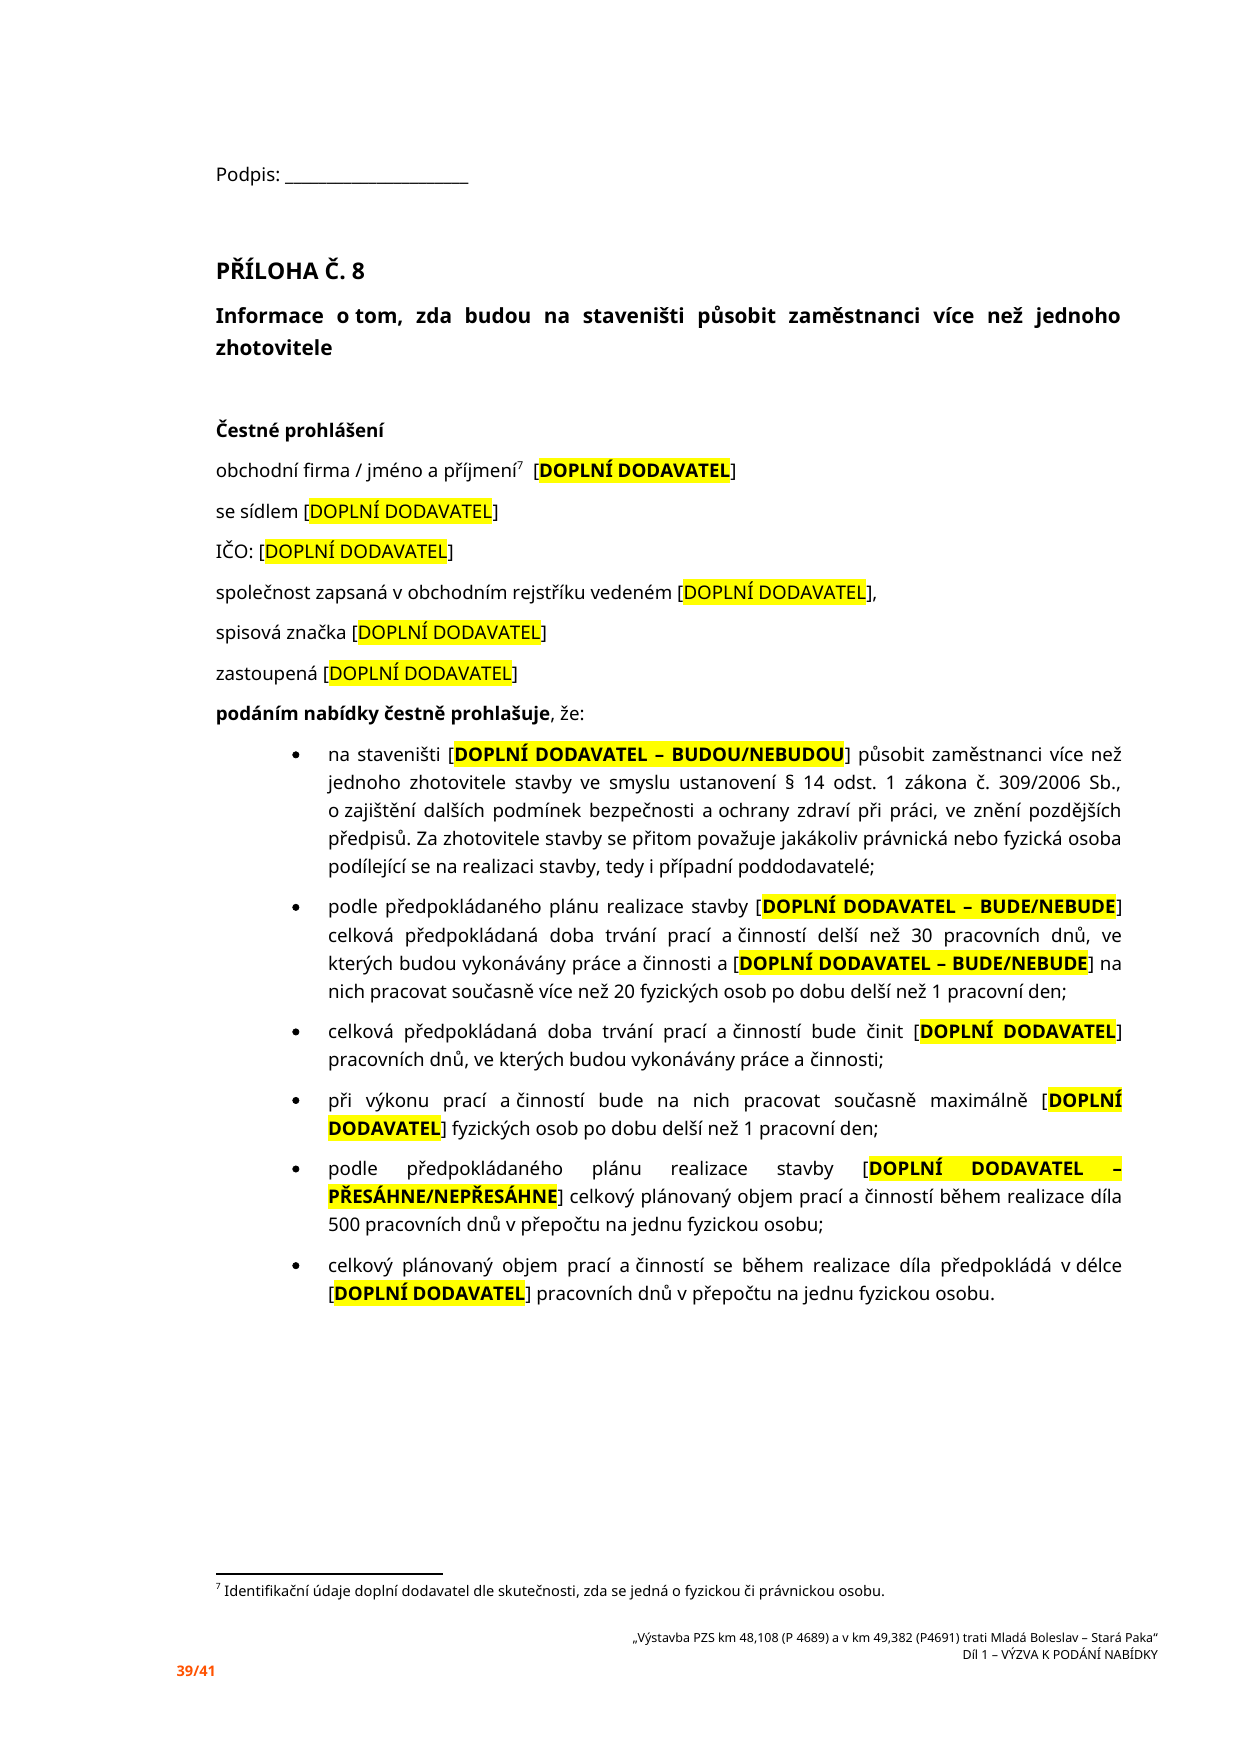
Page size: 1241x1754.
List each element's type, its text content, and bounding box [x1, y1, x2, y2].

text společnost zapsaná v obchodním rejstříku vedeném [DOPLNÍ DODAVATEL], [216, 579, 683, 605]
text Čestné prohlášení [216, 417, 1122, 443]
text spisová značka [DOPLNÍ DODAVATEL] [541, 620, 1122, 645]
text zastoupená [DOPLNÍ DODAVATEL] [512, 660, 1122, 686]
text se sídlem [DOPLNÍ DODAVATEL] [216, 498, 309, 524]
text společnost zapsaná v obchodním rejstříku vedeném [DOPLNÍ DODAVATEL], [866, 579, 1122, 605]
text IČO: [DOPLNÍ DODAVATEL] [447, 539, 1122, 564]
text obchodní firma / jméno a příjmení [DOPLNÍ DODAVATEL] [730, 458, 1122, 483]
text podle předpokládaného plánu realizace stavby [DOPLNÍ DODAVATEL – PŘESÁHNE/NEPŘESÁHNE] celkový plánovaný objem prací a činností během realizace díla 500 pracovních dnů v přepočtu na jednu fyzickou osobu; [292, 1156, 1122, 1237]
text celková předpokládaná doba trvání prací a činností bude činit [DOPLNÍ DODAVATEL] pracovních dnů, ve kterých budou vykonávány práce a činnosti; [292, 1018, 1122, 1072]
text Informace o tom, zda budou na staveništi působit zaměstnanci více než jednoho zhotovitele [216, 302, 1122, 361]
text obchodní firma / jméno a příjmení [DOPLNÍ DODAVATEL] [216, 458, 539, 483]
text při výkonu prací a činností bude na nich pracovat současně maximálně [DOPLNÍ DODAVATEL] fyzických osob po dobu delší než 1 pracovní den; [292, 1087, 1122, 1141]
text na staveništi [DOPLNÍ DODAVATEL – BUDOU/NEBUDOU] působit zaměstnanci více než jednoho zhotovitele stavby ve smyslu ustanovení § 14 odst. 1 zákona č. 309/2006 Sb., o zajištění dalších podmínek bezpečnosti a ochrany zdraví při práci, ve znění pozdějších předpisů. Za zhotovitele stavby se přitom považuje jakákoliv právnická nebo fyzická osoba podílející se na realizaci stavby, tedy i případní poddodavatelé; [292, 741, 1122, 879]
text podle předpokládaného plánu realizace stavby [DOPLNÍ DODAVATEL – BUDE/NEBUDE] celková předpokládaná doba trvání prací a činností delší než 30 pracovních dnů, ve kterých budou vykonávány práce a činnosti a [DOPLNÍ DODAVATEL – BUDE/NEBUDE] na nich pracovat současně více než 20 fyzických osob po dobu delší než 1 pracovní den; [292, 894, 1122, 1003]
text Příloha č. 8 [216, 255, 1122, 286]
text Podpis: ______________________ [216, 161, 1122, 187]
text zastoupená [DOPLNÍ DODAVATEL] [216, 660, 329, 686]
text spisová značka [DOPLNÍ DODAVATEL] [216, 620, 358, 645]
text celkový plánovaný objem prací a činností se během realizace díla předpokládá v délce [DOPLNÍ DODAVATEL] pracovních dnů v přepočtu na jednu fyzickou osobu. [292, 1252, 1122, 1306]
text podáním nabídky čestně prohlašuje, že: [216, 701, 1122, 726]
text se sídlem [DOPLNÍ DODAVATEL] [492, 498, 1122, 524]
